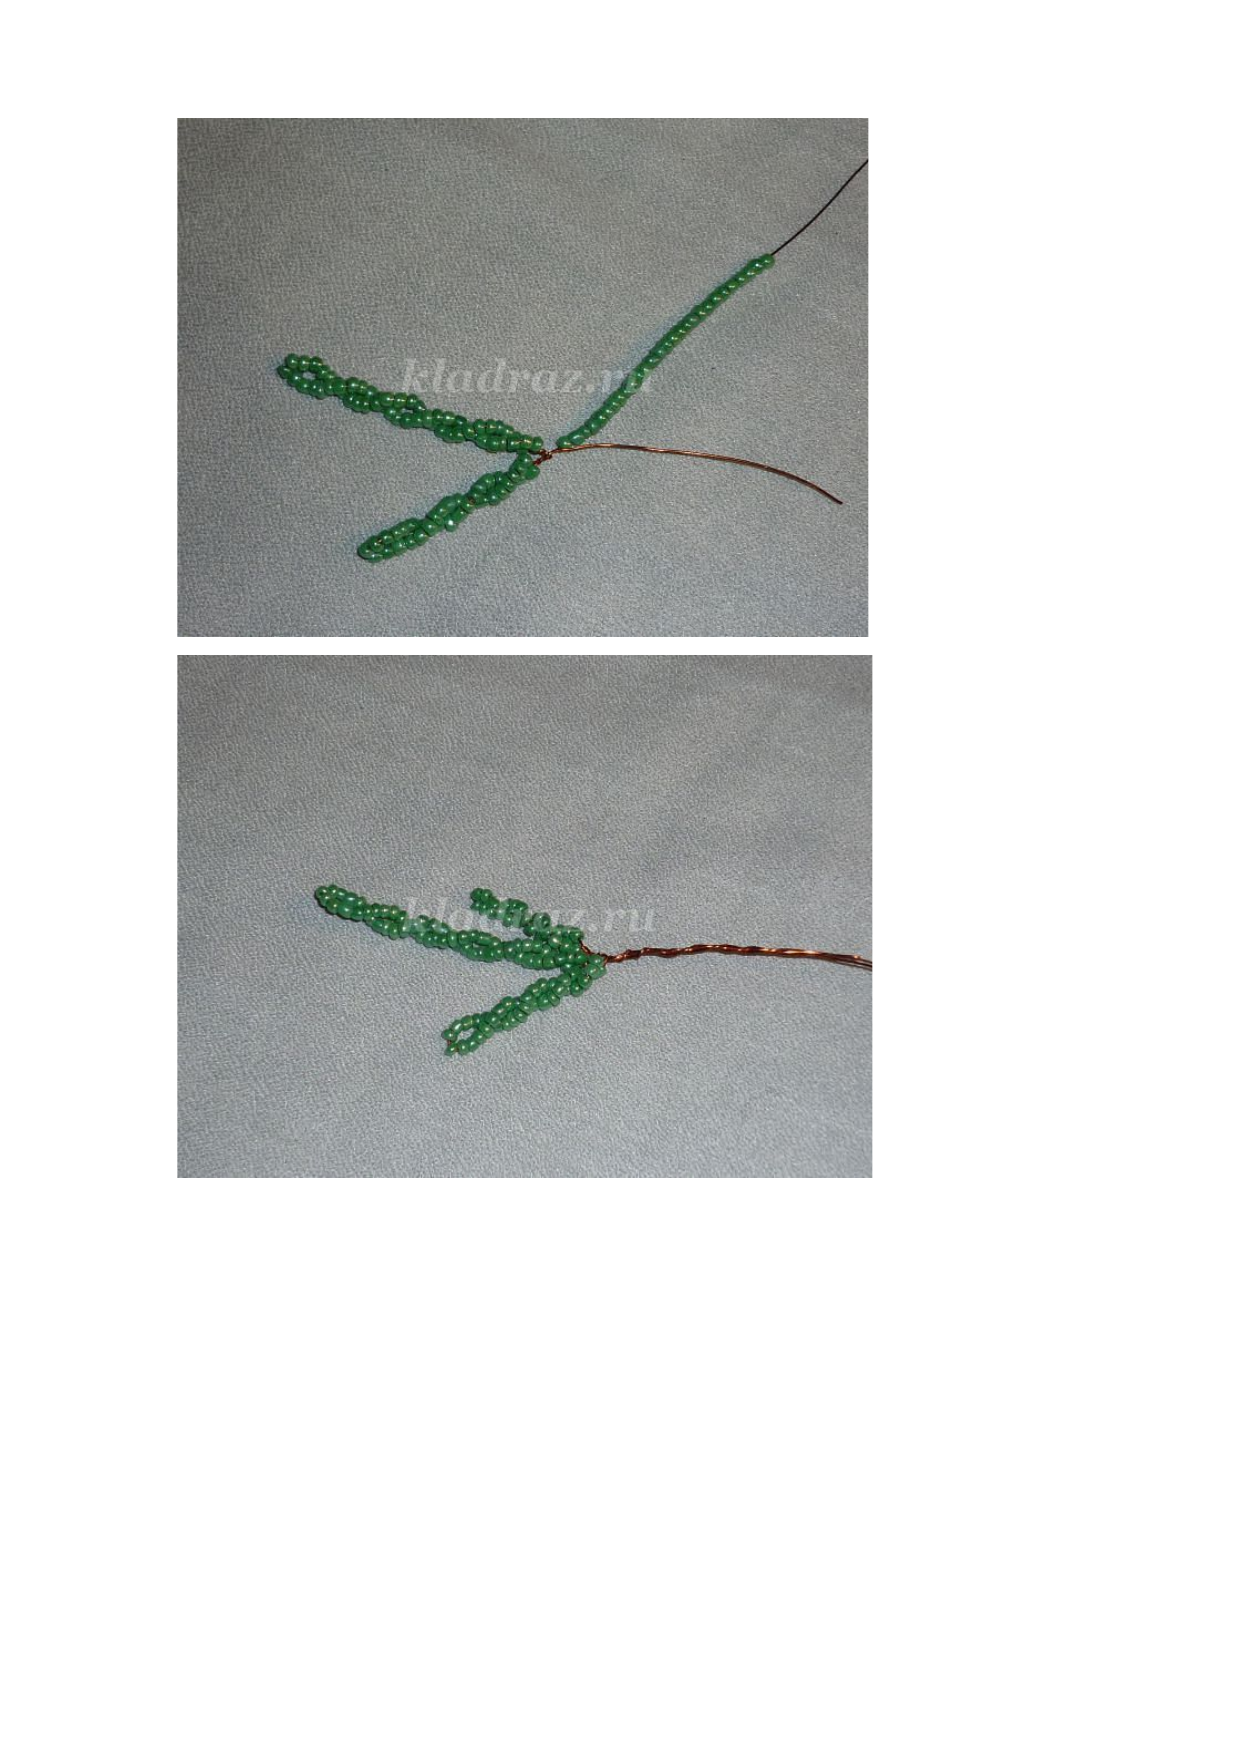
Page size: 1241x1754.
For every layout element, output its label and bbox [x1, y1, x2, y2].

picture [177, 118, 869, 637]
picture [177, 655, 873, 1178]
